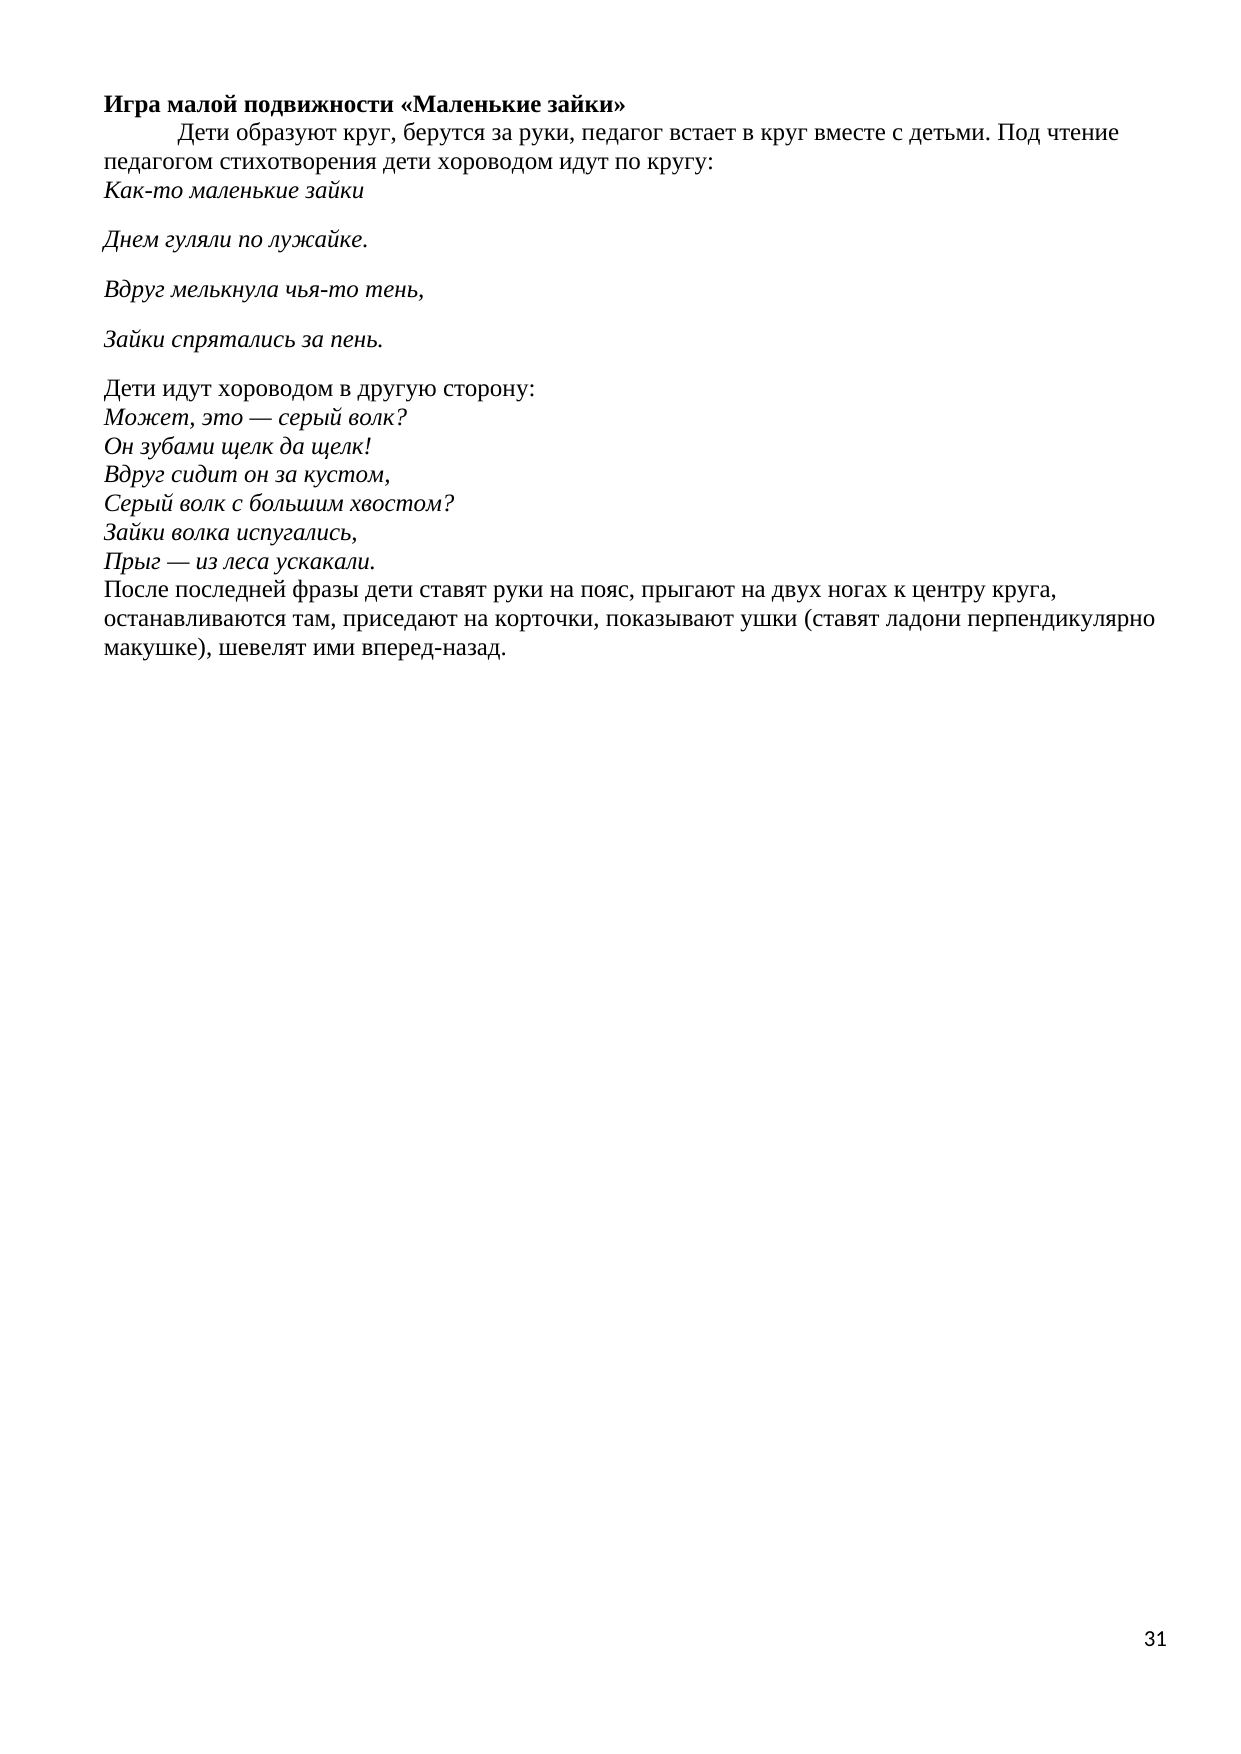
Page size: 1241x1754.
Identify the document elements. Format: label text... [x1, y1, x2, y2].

text Зайки спрятались за пень. [103, 324, 1167, 352]
text Как-то маленькие зайки [103, 175, 1167, 204]
text Днем гуляли по лужайке. [103, 224, 1167, 253]
text Вдруг мелькнула чья-то тень, [103, 274, 1167, 303]
text Дети идут хороводом в другую сторону: [103, 373, 1167, 402]
text Игра малой подвижности «Маленькие зайки» [103, 89, 1167, 117]
text Может, это — серый волк? [103, 402, 1167, 431]
text Вдруг сидит он за кустом, [103, 459, 1167, 488]
text Дети образуют круг, берутся за руки, педагог встает в круг вместе с детьми. Под чтение педагогом стихотворения дети хороводом идут по кругу: [103, 117, 1167, 175]
text Прыг — из леса ускакали. [103, 546, 1167, 574]
text Зайки волка испугались, [103, 517, 1167, 546]
text Он зубами щелк да щелк! [103, 431, 1167, 459]
text После последней фразы дети ставят руки на пояс, прыгают на двух ногах к центру круга, останавливаются там, приседают на корточки, показывают ушки (ставят ладони перпендикулярно макушке), шевелят ими вперед-назад. [103, 574, 1167, 661]
text Серый волк с большим хвостом? [103, 488, 1167, 517]
